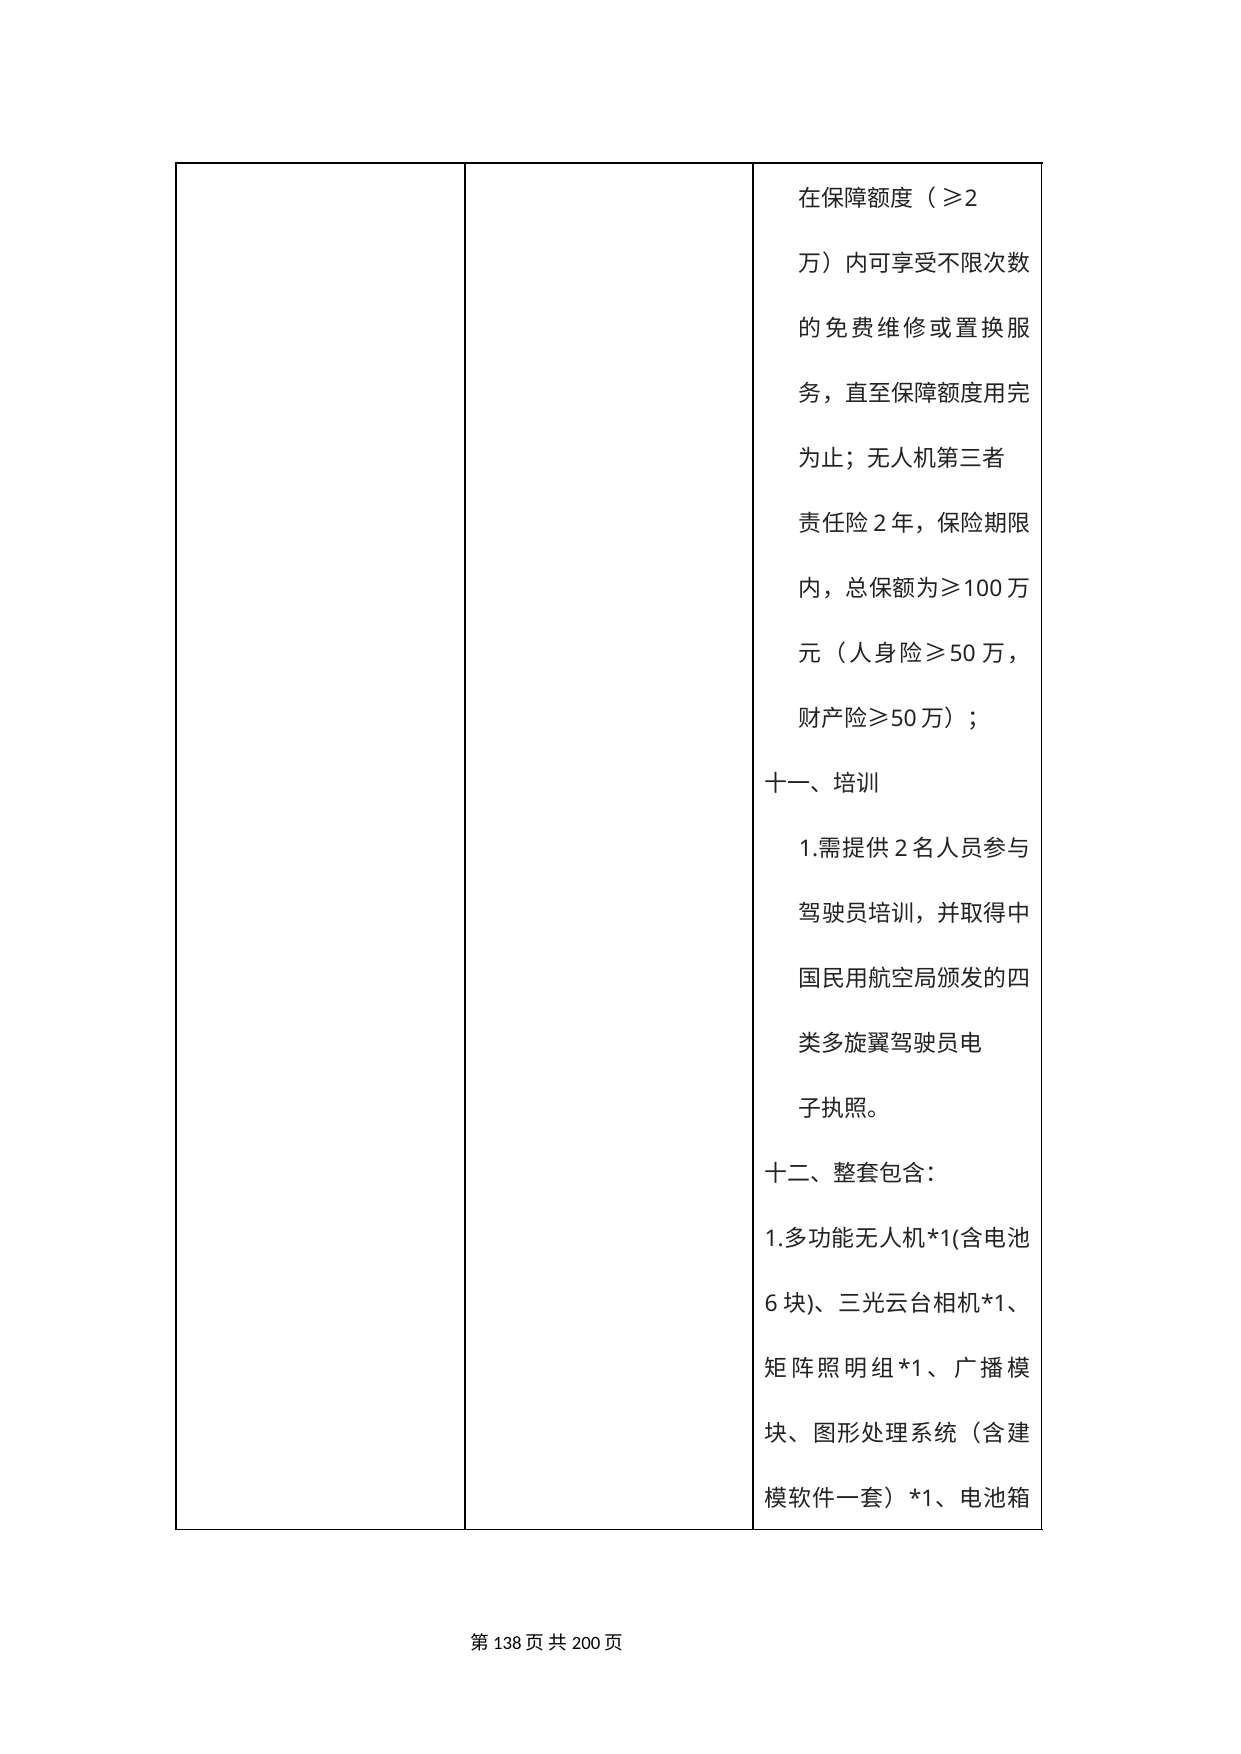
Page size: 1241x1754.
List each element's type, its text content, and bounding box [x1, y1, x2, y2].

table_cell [754, 164, 1041, 1528]
table_cell [466, 164, 752, 1528]
table_cell 1 [177, 164, 464, 1528]
